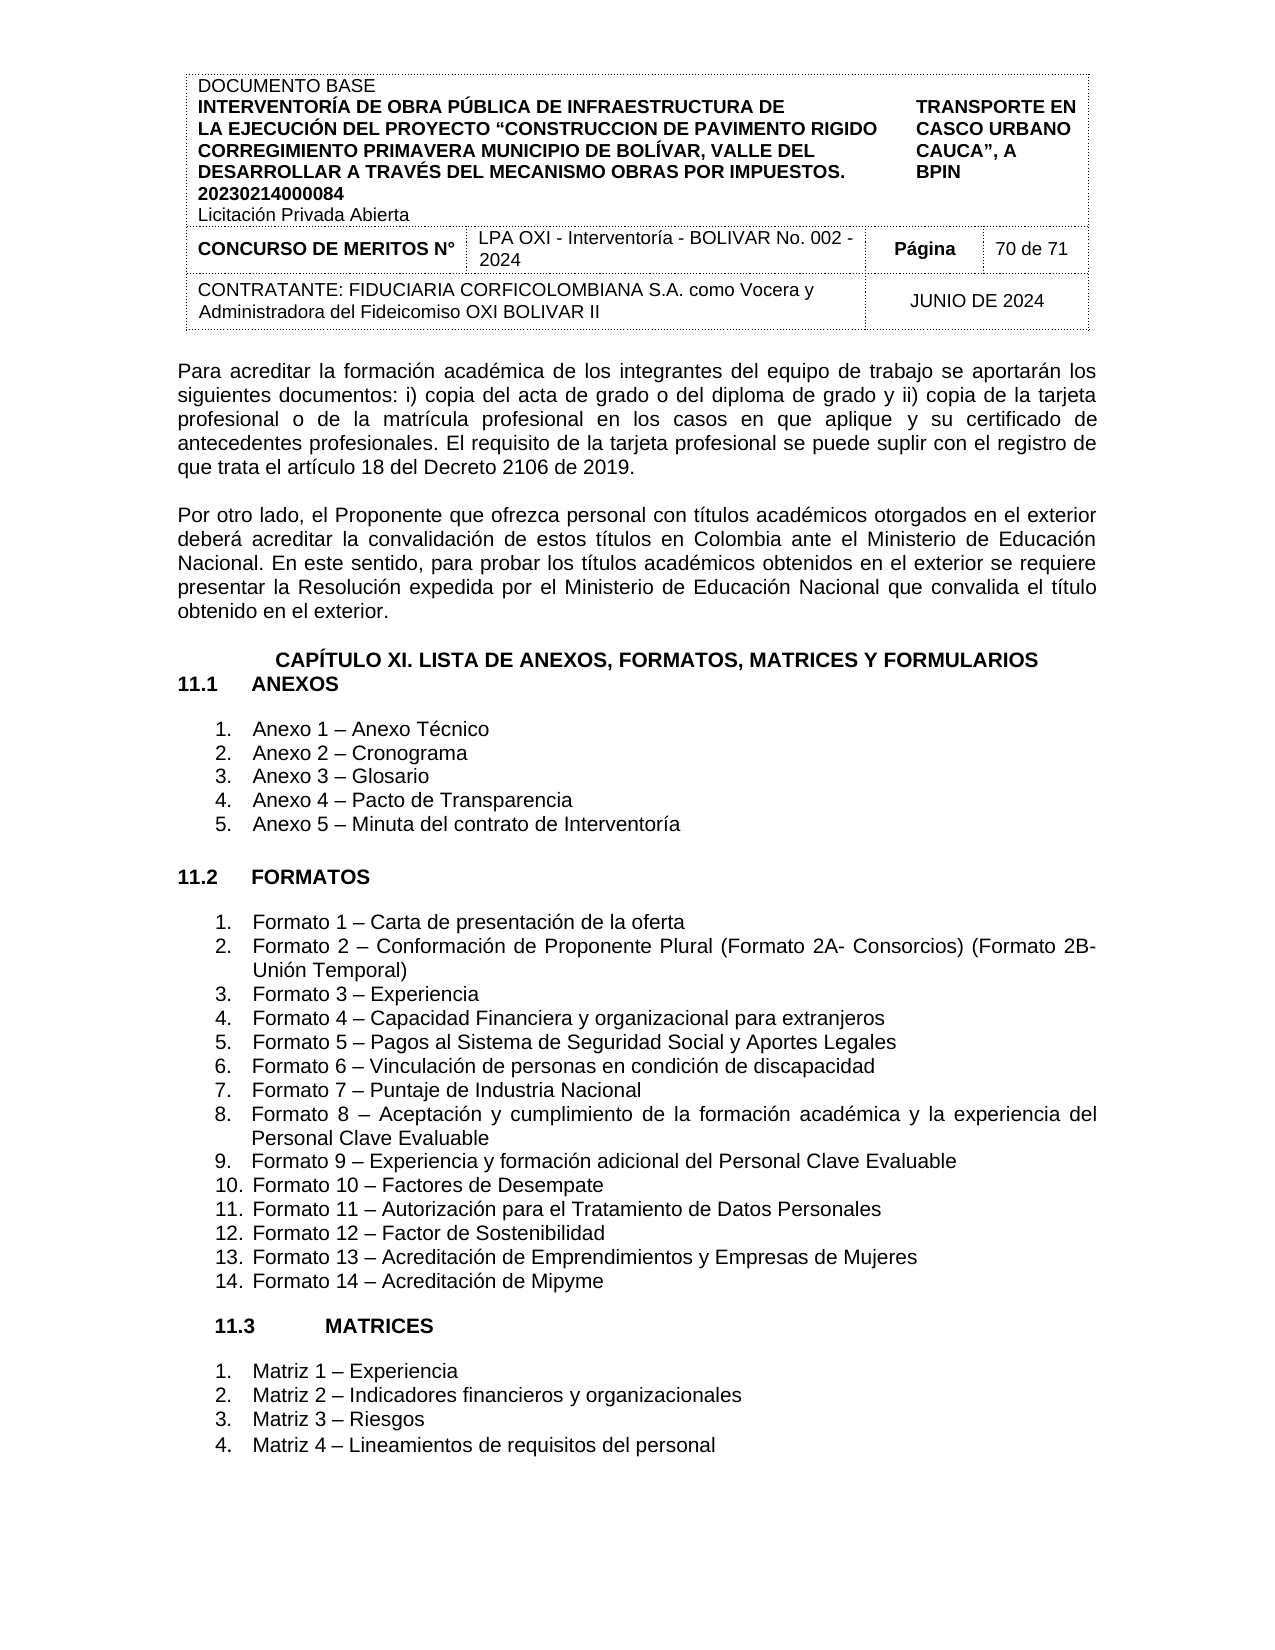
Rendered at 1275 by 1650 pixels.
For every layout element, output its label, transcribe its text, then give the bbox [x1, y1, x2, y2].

list Formato 11 – Autorización para el Tratamiento de Datos Personales [215, 1197, 1098, 1221]
list Formato 6 – Vinculación de personas en condición de discapacidad [214, 1053, 1098, 1077]
list Anexo 5 – Minuta del contrato de Interventoría [215, 812, 1098, 836]
list Anexo 3 – Glosario [215, 764, 1098, 788]
list ANEXOS [177, 672, 1098, 696]
list Formato 1 – Carta de presentación de la oferta [215, 910, 1098, 934]
list Matriz 4 – Lineamientos de requisitos del personal [215, 1431, 1098, 1458]
list Formato 10 – Factores de Desempate [215, 1173, 1098, 1197]
list FORMATOS [177, 865, 1098, 889]
list Anexo 4 – Pacto de Transparencia [215, 788, 1098, 812]
list Anexo 2 – Cronograma [215, 740, 1098, 764]
list Formato 8 ‒ Aceptación y cumplimiento de la formación académica y la experiencia del Personal Clave Evaluable [214, 1101, 1098, 1149]
list Formato 5 – Pagos al Sistema de Seguridad Social y Aportes Legales [215, 1029, 1098, 1053]
list Formato 14 – Acreditación de Mipyme [215, 1269, 1098, 1293]
list Formato 4 – Capacidad Financiera y organizacional para extranjeros [215, 1006, 1098, 1029]
list Formato 13 – Acreditación de Emprendimientos y Empresas de Mujeres [215, 1245, 1098, 1269]
text Para acreditar la formación académica de los integrantes del equipo de trabajo se aportarán los siguientes documentos: i) copia del acta de grado o del diploma de grado y ii) copia de la tarjeta profesional o de la matrícula profesional en los casos en que aplique y su certificado de antecedentes profesionales. El requisito de la tarjeta profesional se puede suplir con el registro de que trata el artículo 18 del Decreto 2106 de 2019. [177, 359, 1098, 479]
list Formato 2 – Conformación de Proponente Plural (Formato 2A- Consorcios) (Formato 2B- Unión Temporal) [215, 934, 1098, 982]
list Formato 3 – Experiencia [215, 982, 1098, 1006]
list Matriz 3 – Riesgos [215, 1407, 1098, 1431]
text Por otro lado, el Proponente que ofrezca personal con títulos académicos otorgados en el exterior deberá acreditar la convalidación de estos títulos en Colombia ante el Ministerio de Educación Nacional. En este sentido, para probar los títulos académicos obtenidos en el exterior se requiere presentar la Resolución expedida por el Ministerio de Educación Nacional que convalida el título obtenido en el exterior. [177, 503, 1098, 623]
list Formato 9 – Experiencia y formación adicional del Personal Clave Evaluable [214, 1149, 1098, 1173]
list Anexo 1 – Anexo Técnico [215, 716, 1098, 740]
list Matriz 2 – Indicadores financieros y organizacionales [215, 1383, 1098, 1407]
text CAPÍTULO XI. LISTA DE ANEXOS, FORMATOS, MATRICES Y FORMULARIOS [216, 648, 1098, 672]
list Matriz 1 – Experiencia [215, 1359, 1098, 1383]
list MATRICES [214, 1314, 1098, 1338]
list Formato 12 – Factor de Sostenibilidad [215, 1221, 1098, 1245]
list Formato 7 – Puntaje de Industria Nacional [214, 1077, 1098, 1101]
